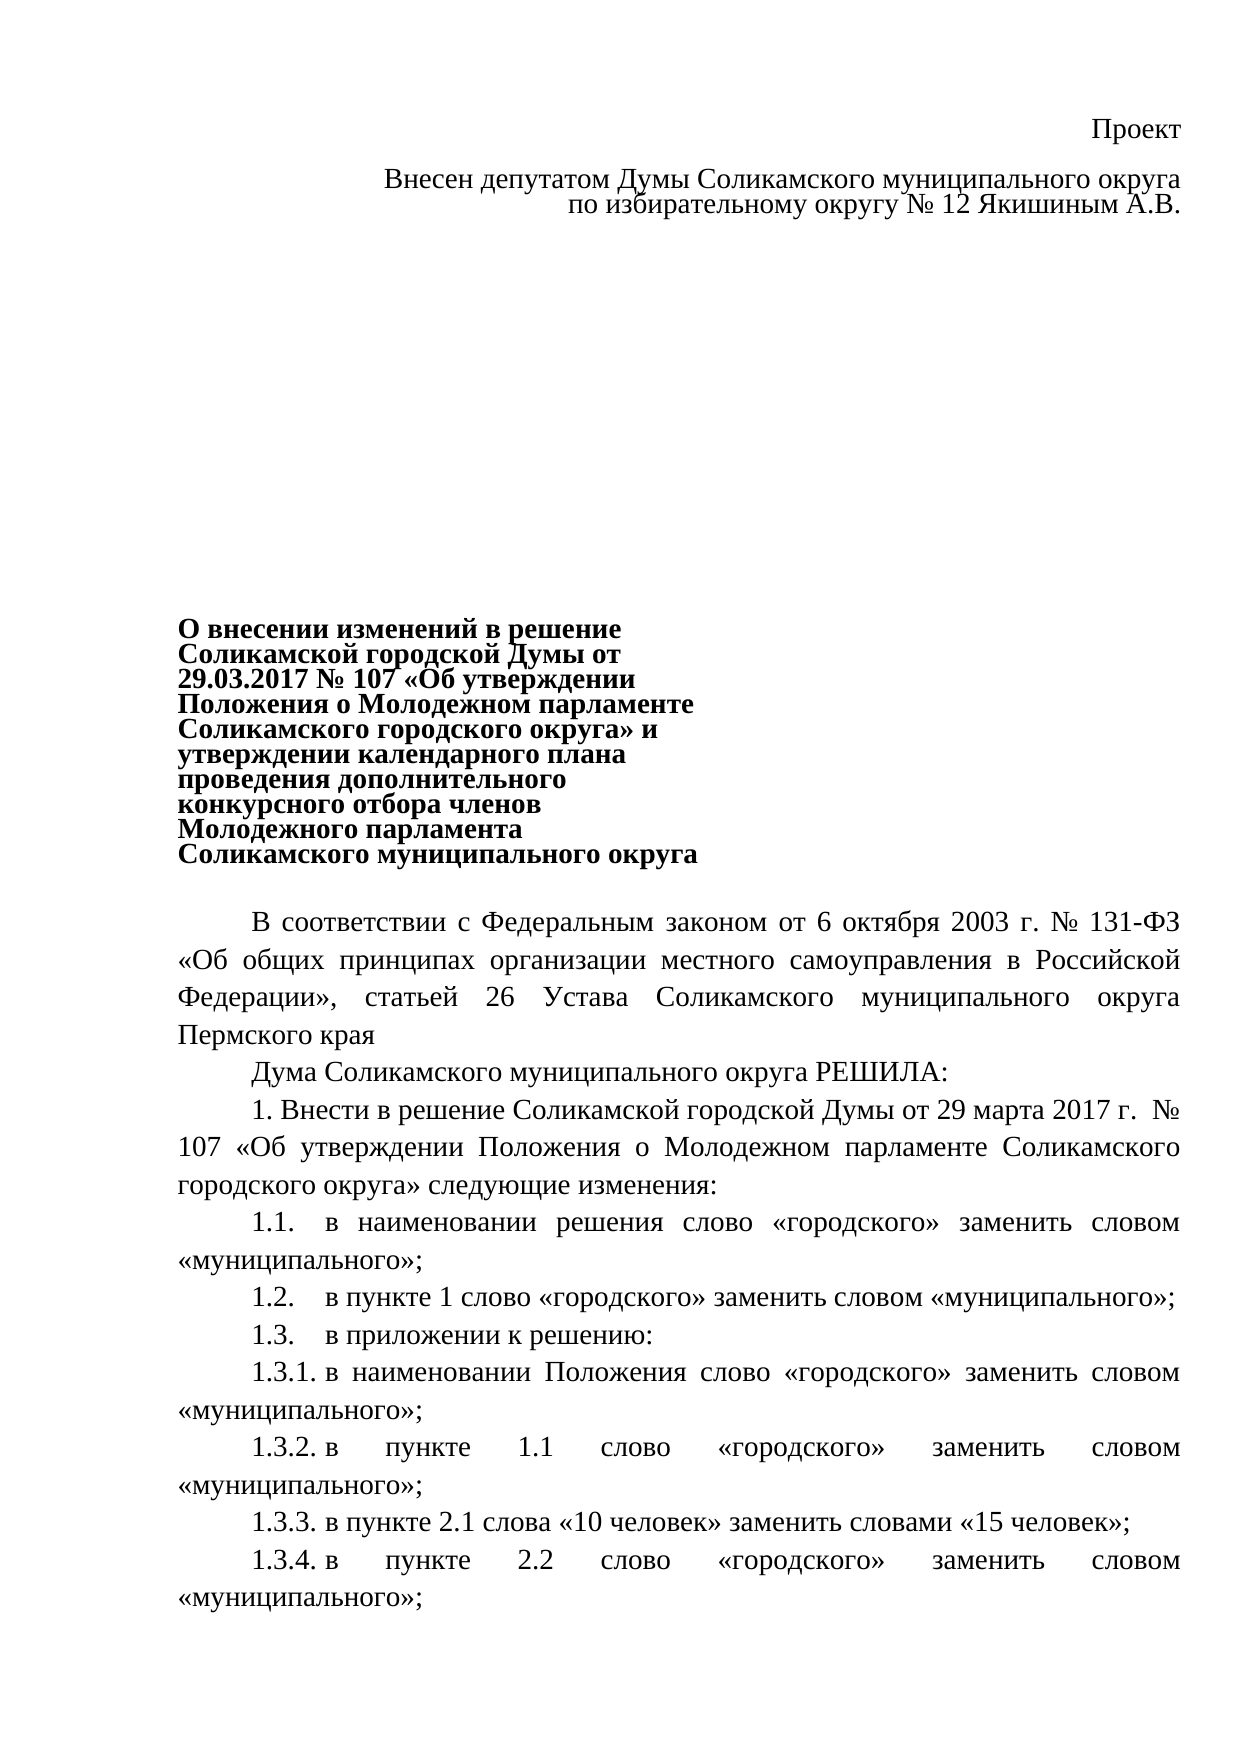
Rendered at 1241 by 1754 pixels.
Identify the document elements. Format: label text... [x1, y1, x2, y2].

text Внесен депутатом Думы Соликамского муниципального округа [177, 168, 1181, 193]
text по избирательному округу № 12 Якишиным А.В. [177, 193, 1181, 218]
list в пункте 2.2 слово «городского» заменить словом «муниципального»; [177, 1539, 1181, 1614]
list в пункте 1 слово «городского» заменить словом «муниципального»; [177, 1277, 1181, 1314]
list в наименовании решения слово «городского» заменить словом «муниципального»; [177, 1202, 1181, 1277]
text О внесении изменений в решение Соликамской городской Думы от 29.03.2017 № 107 «Об утверждении Положения о Молодежном парламенте Соликамского городского округа» и утверждении календарного плана проведения дополнительного конкурсного отбора членов Молодежного парламента Соликамского муниципального округа [177, 618, 702, 868]
text 1. Внести в решение Соликамской городской Думы от 29 марта . № 107 «Об утверждении Положения о Молодежном парламенте Соликамского городского округа» следующие изменения: [177, 1089, 1181, 1202]
text В соответствии с Федеральным законом от 6 октября . № 131-ФЗ «Об общих принципах организации местного самоуправления в Российской Федерации», статьей 26 Устава Соликамского муниципального округа Пермского края [177, 902, 1181, 1052]
text Проект [177, 118, 1181, 143]
text Дума Соликамского муниципального округа РЕШИЛА: [177, 1052, 1181, 1089]
list в пункте 2.1 слова «10 человек» заменить словами «15 человек»; [177, 1502, 1181, 1539]
list в наименовании Положения слово «городского» заменить словом «муниципального»; [177, 1352, 1181, 1427]
list в приложении к решению: [177, 1314, 1181, 1352]
list в пункте 1.1 слово «городского» заменить словом «муниципального»; [177, 1427, 1181, 1502]
